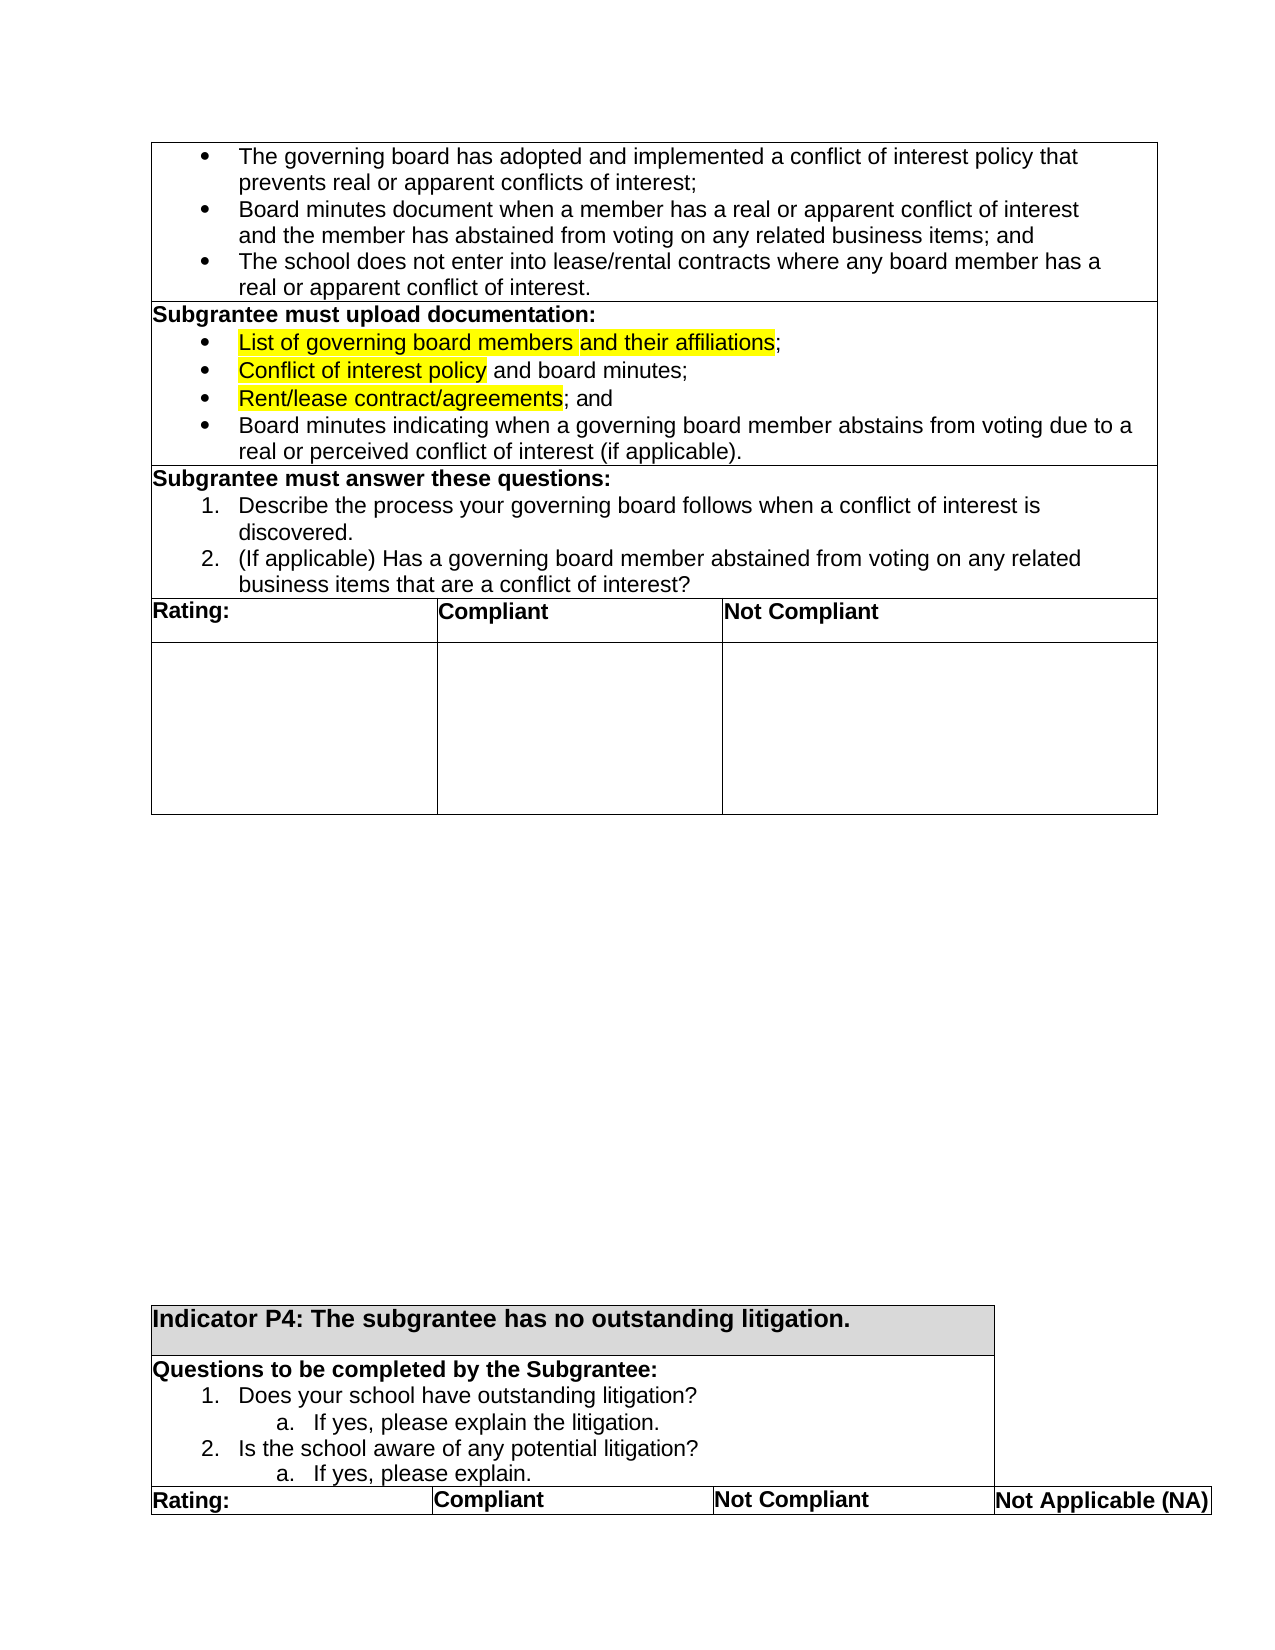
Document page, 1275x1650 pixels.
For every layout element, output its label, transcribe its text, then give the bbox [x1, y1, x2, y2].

table_cell Not Compliant [714, 1487, 994, 1514]
table_cell [723, 643, 1157, 814]
table_cell Compliant [433, 1487, 713, 1514]
table_header Indicator P4: The subgrantee has no outstanding litigation. [152, 1306, 994, 1355]
table_cell [152, 643, 437, 814]
table_cell Subgrantee must upload documentation: List of governing board members and their affiliations; Conflict of interest policy and board minutes; Rent/lease contract/agreements; and Board minutes indicating when a governing board member abstains from voting due to a real or perceived conflict of interest (if applicable). [152, 302, 1157, 465]
table_cell [438, 643, 722, 814]
table_cell Rating: [152, 599, 437, 642]
table_cell Rating: [152, 1487, 432, 1514]
table_cell Subgrantee must answer these questions: Describe the process your governing board follows when a conflict of interest is discovered. (If applicable) Has a governing board member abstained from voting on any related business items that are a conflict of interest? [152, 466, 1157, 597]
table_cell Questions to be completed by the Subgrantee: Does your school have outstanding litigation? If yes, please explain the litigation. Is the school aware of any potential litigation? If yes, please explain. [152, 1356, 994, 1486]
table_cell Not Applicable (NA) [995, 1487, 1211, 1514]
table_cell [152, 143, 1157, 301]
table_cell Compliant [438, 599, 722, 642]
table_cell Not Compliant [723, 599, 1157, 642]
